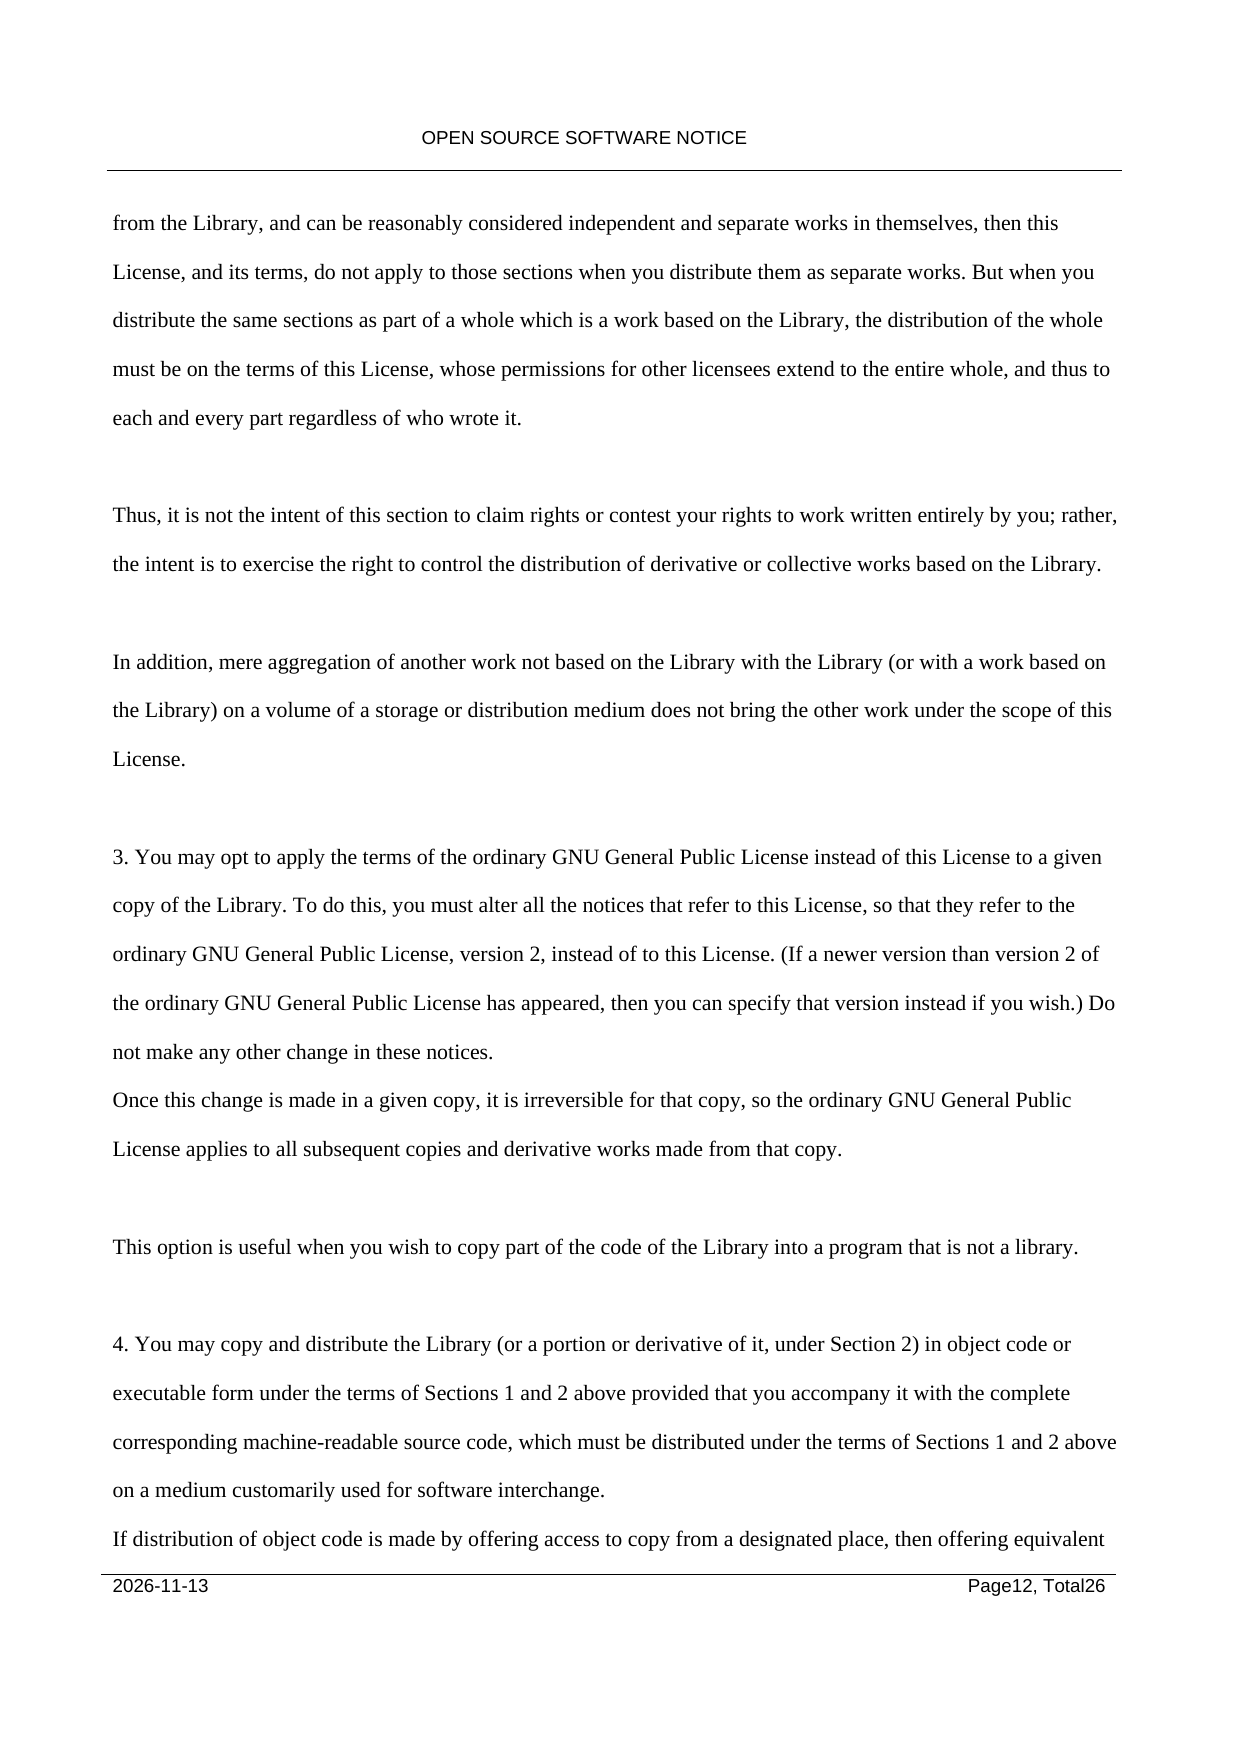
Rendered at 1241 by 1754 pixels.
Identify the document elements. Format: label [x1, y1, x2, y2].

text [112, 206, 1128, 1555]
